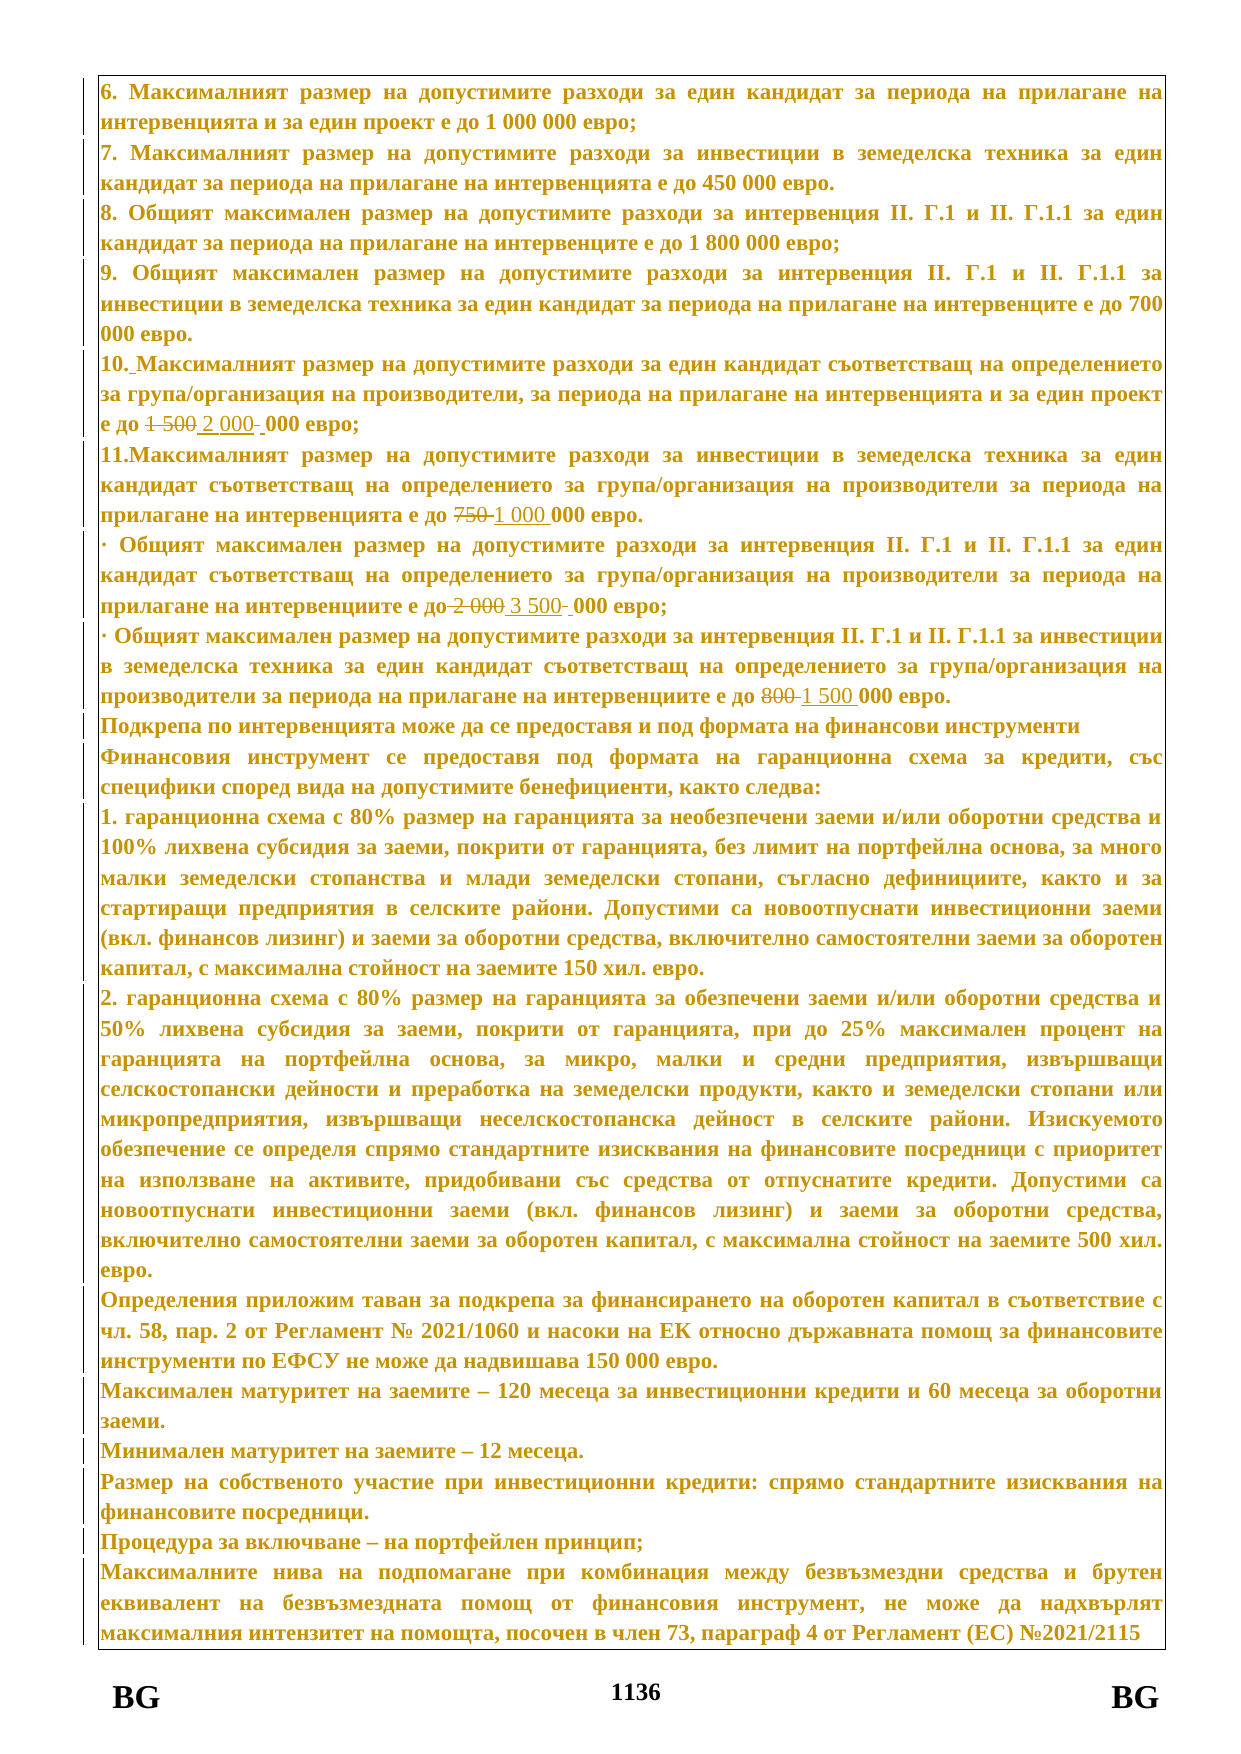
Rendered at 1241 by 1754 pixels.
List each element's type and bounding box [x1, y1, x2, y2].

table_header [99, 76, 1165, 1649]
